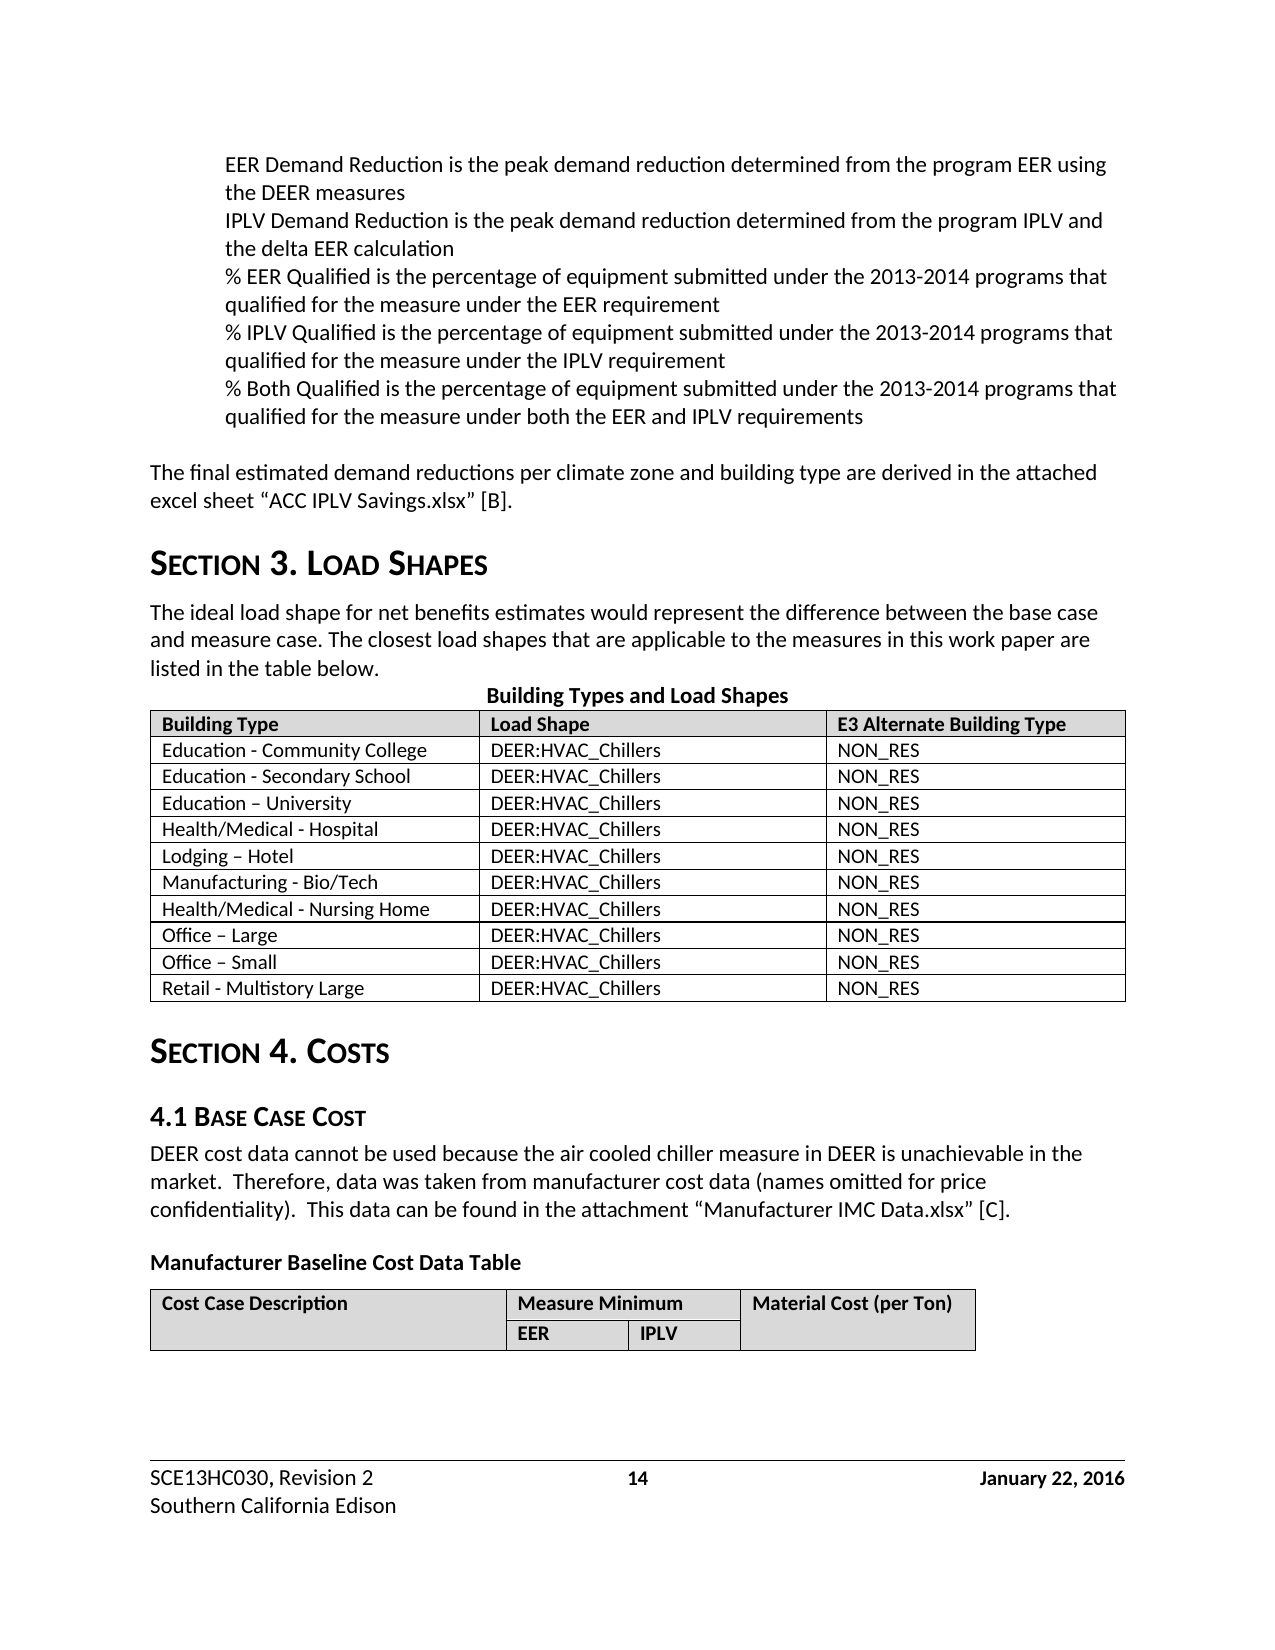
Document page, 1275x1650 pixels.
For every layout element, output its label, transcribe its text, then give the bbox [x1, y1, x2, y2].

table_cell IPLV [629, 1321, 740, 1350]
table_cell DEER:HVAC_Chillers [480, 870, 826, 895]
text % Both Qualified is the percentage of equipment submitted under the 2013-2014 programs that qualified for the measure under both the EER and IPLV requirements [225, 374, 1125, 430]
table_cell NON_RES [827, 923, 1125, 948]
text Building Types and Load Shapes [150, 682, 1125, 710]
table_cell Office – Large [151, 923, 479, 948]
table_header Material Cost (per Ton) [741, 1290, 975, 1350]
table_header Measure Minimum [507, 1290, 740, 1319]
subtitle Section 4. Costs [150, 1027, 1125, 1073]
table_header Cost Case Description [151, 1290, 506, 1350]
text % EER Qualified is the percentage of equipment submitted under the 2013-2014 programs that qualified for the measure under the EER requirement [225, 262, 1125, 318]
table_cell NON_RES [827, 896, 1125, 921]
table_cell DEER:HVAC_Chillers [480, 764, 826, 789]
text IPLV Demand Reduction is the peak demand reduction determined from the program IPLV and the delta EER calculation [225, 206, 1125, 262]
table_cell Lodging – Hotel [151, 843, 479, 868]
table_cell DEER:HVAC_Chillers [480, 975, 826, 1001]
table_cell Office – Small [151, 949, 479, 974]
table_cell EER [507, 1321, 628, 1350]
table_cell DEER:HVAC_Chillers [480, 790, 826, 816]
table_cell NON_RES [827, 790, 1125, 816]
table_cell Health/Medical - Hospital [151, 817, 479, 842]
table_cell NON_RES [827, 817, 1125, 842]
table_header Building Type [151, 711, 479, 736]
table_cell Education - Secondary School [151, 764, 479, 789]
table_cell NON_RES [827, 870, 1125, 895]
table_cell DEER:HVAC_Chillers [480, 923, 826, 948]
text The final estimated demand reductions per climate zone and building type are derived in the attached excel sheet “ACC IPLV Savings.xlsx” [B]. [150, 458, 1125, 514]
table_cell NON_RES [827, 975, 1125, 1001]
table_cell DEER:HVAC_Chillers [480, 896, 826, 921]
table_cell NON_RES [827, 737, 1125, 763]
subtitle 4.1 Base Case Cost [150, 1098, 1125, 1133]
table_cell Education - Community College [151, 737, 479, 763]
text EER Demand Reduction is the peak demand reduction determined from the program EER using the DEER measures [225, 150, 1125, 206]
table_cell NON_RES [827, 949, 1125, 974]
table_header E3 Alternate Building Type [827, 711, 1125, 736]
text Manufacturer Baseline Cost Data Table [150, 1248, 1125, 1277]
table_cell Education – University [151, 790, 479, 816]
table_cell Retail - Multistory Large [151, 975, 479, 1001]
table_cell DEER:HVAC_Chillers [480, 817, 826, 842]
text % IPLV Qualified is the percentage of equipment submitted under the 2013-2014 programs that qualified for the measure under the IPLV requirement [225, 318, 1125, 374]
table_cell DEER:HVAC_Chillers [480, 949, 826, 974]
table_cell Manufacturing - Bio/Tech [151, 870, 479, 895]
table_header Load Shape [480, 711, 826, 736]
text The ideal load shape for net benefits estimates would represent the difference between the base case and measure case. The closest load shapes that are applicable to the measures in this work paper are listed in the table below. [150, 598, 1125, 682]
table_cell Health/Medical - Nursing Home [151, 896, 479, 921]
table_cell DEER:HVAC_Chillers [480, 737, 826, 763]
table_cell DEER:HVAC_Chillers [480, 843, 826, 868]
table_cell NON_RES [827, 843, 1125, 868]
subtitle Section 3. Load Shapes [150, 539, 1125, 585]
table_cell NON_RES [827, 764, 1125, 789]
